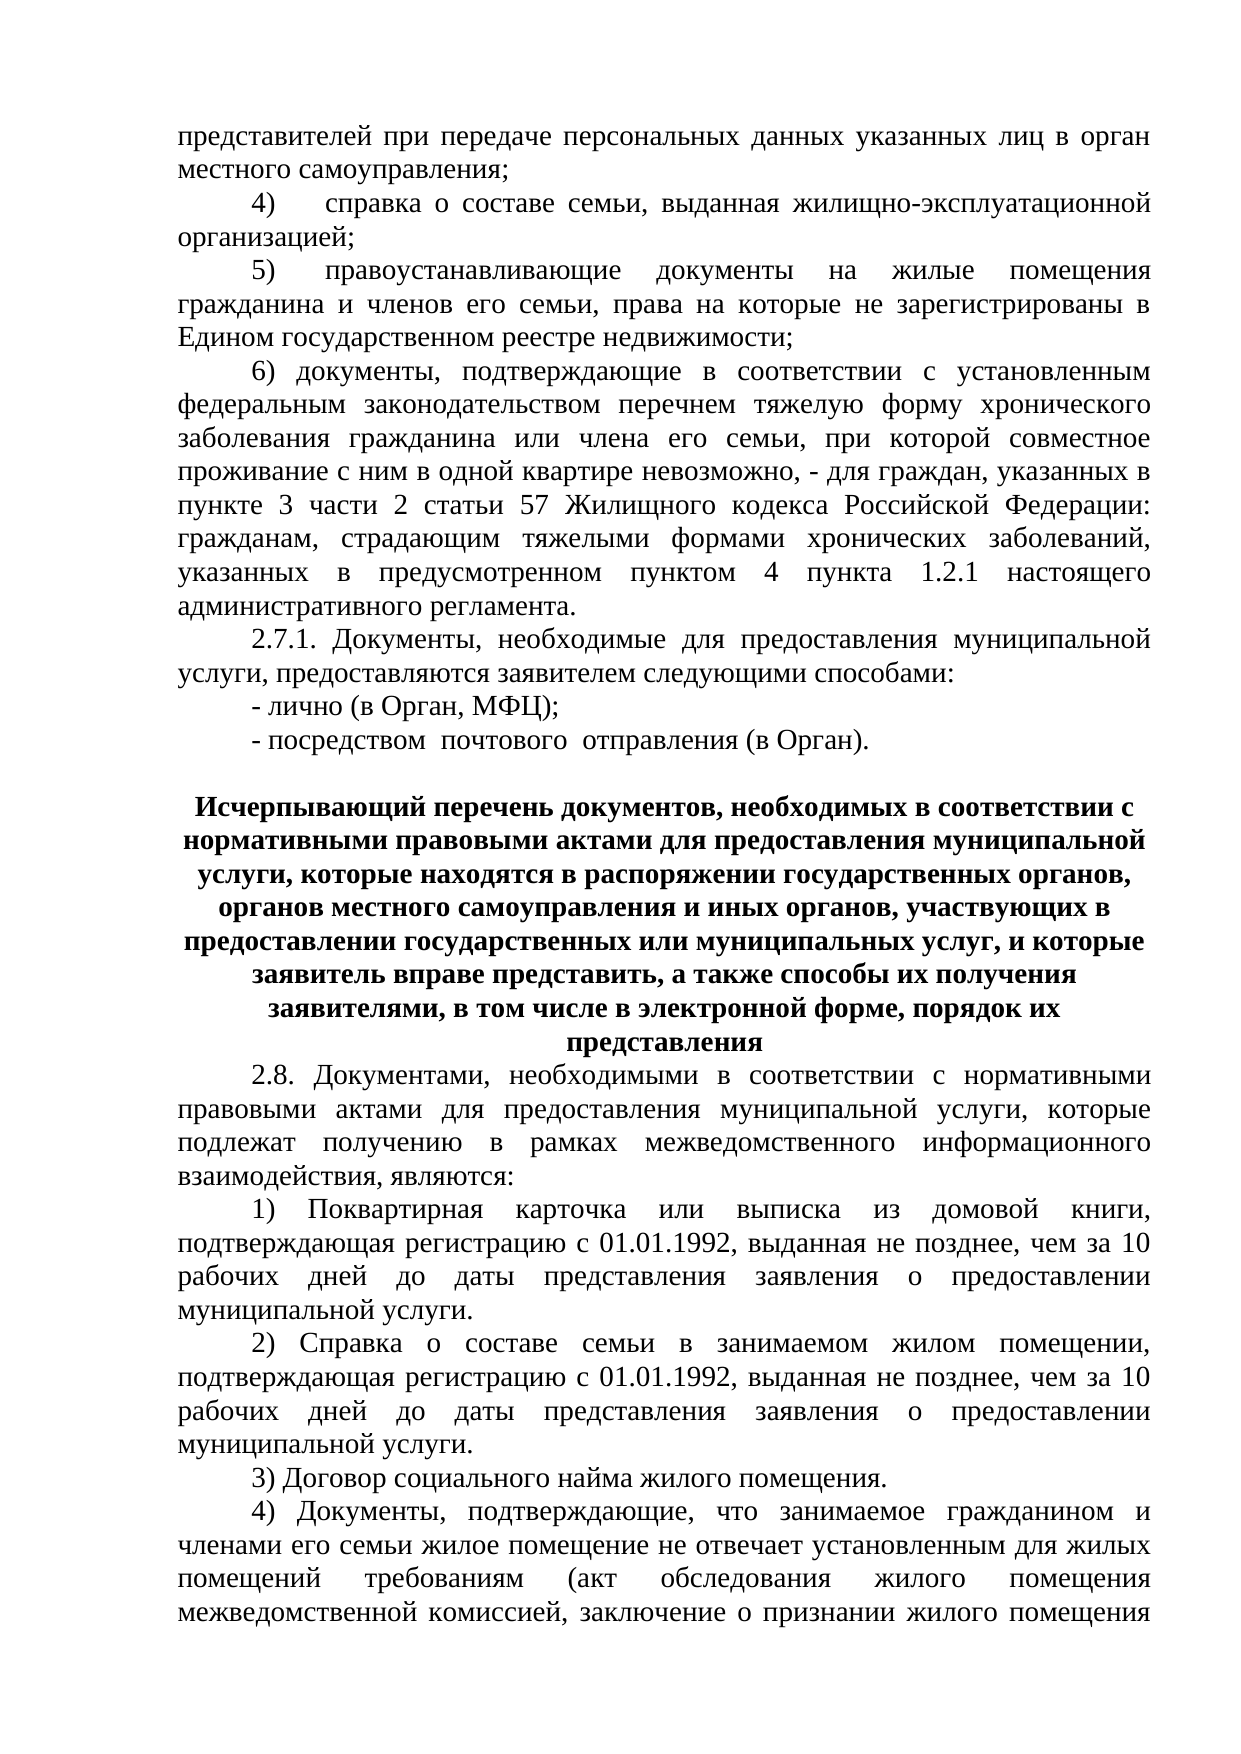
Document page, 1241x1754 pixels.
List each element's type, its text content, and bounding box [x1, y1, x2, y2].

text - посредством почтового отправления (в Орган). [177, 722, 1152, 755]
list справка о составе семьи, выданная жилищно-эксплуатационной организацией; [177, 185, 1152, 252]
text 2.8. Документами, необходимыми в соответствии с нормативными правовыми актами для предоставления муниципальной услуги, которые подлежат получению в рамках межведомственного информационного взаимодействия, являются: [177, 1057, 1152, 1191]
text - лично (в Орган, МФЦ); [177, 688, 1152, 722]
text 2) Справка о составе семьи в занимаемом жилом помещении, подтверждающая регистрацию с 01.01.1992, выданная не позднее, чем за 10 рабочих дней до даты представления заявления о предоставлении муниципальной услуги. [177, 1326, 1152, 1460]
text 6) документы, подтверждающие в соответствии с установленным федеральным законодательством перечнем тяжелую форму хронического заболевания гражданина или члена его семьи, при которой совместное проживание с ним в одной квартире невозможно, - для граждан, указанных в пункте 3 части 2 статьи 57 Жилищного кодекса Российской Федерации: гражданам, страдающим тяжелыми формами хронических заболеваний, указанных в предусмотренном пунктом 4 пункта 1.2.1 настоящего административного регламента. [177, 353, 1152, 621]
list правоустанавливающие документы на жилые помещения гражданина и членов его семьи, права на которые не зарегистрированы в Едином государственном реестре недвижимости; [177, 252, 1152, 353]
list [177, 118, 1152, 185]
text 2.7.1. Документы, необходимые для предоставления муниципальной услуги, предоставляются заявителем следующими способами: [177, 621, 1152, 688]
text 3) Договор социального найма жилого помещения. [177, 1460, 1152, 1493]
text 1) Поквартирная карточка или выписка из домовой книги, подтверждающая регистрацию с 01.01.1992, выданная не позднее, чем за 10 рабочих дней до даты представления заявления о предоставлении муниципальной услуги. [177, 1191, 1152, 1326]
text Исчерпывающий перечень документов, необходимых в соответствии с нормативными правовыми актами для предоставления муниципальной услуги, которые находятся в распоряжении государственных органов, органов местного самоуправления и иных органов, участвующих в предоставлении государственных или муниципальных услуг, и которые заявитель вправе представить, а также способы их получения заявителями, в том числе в электронной форме, порядок их представления [177, 789, 1152, 1057]
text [177, 1493, 1152, 1627]
